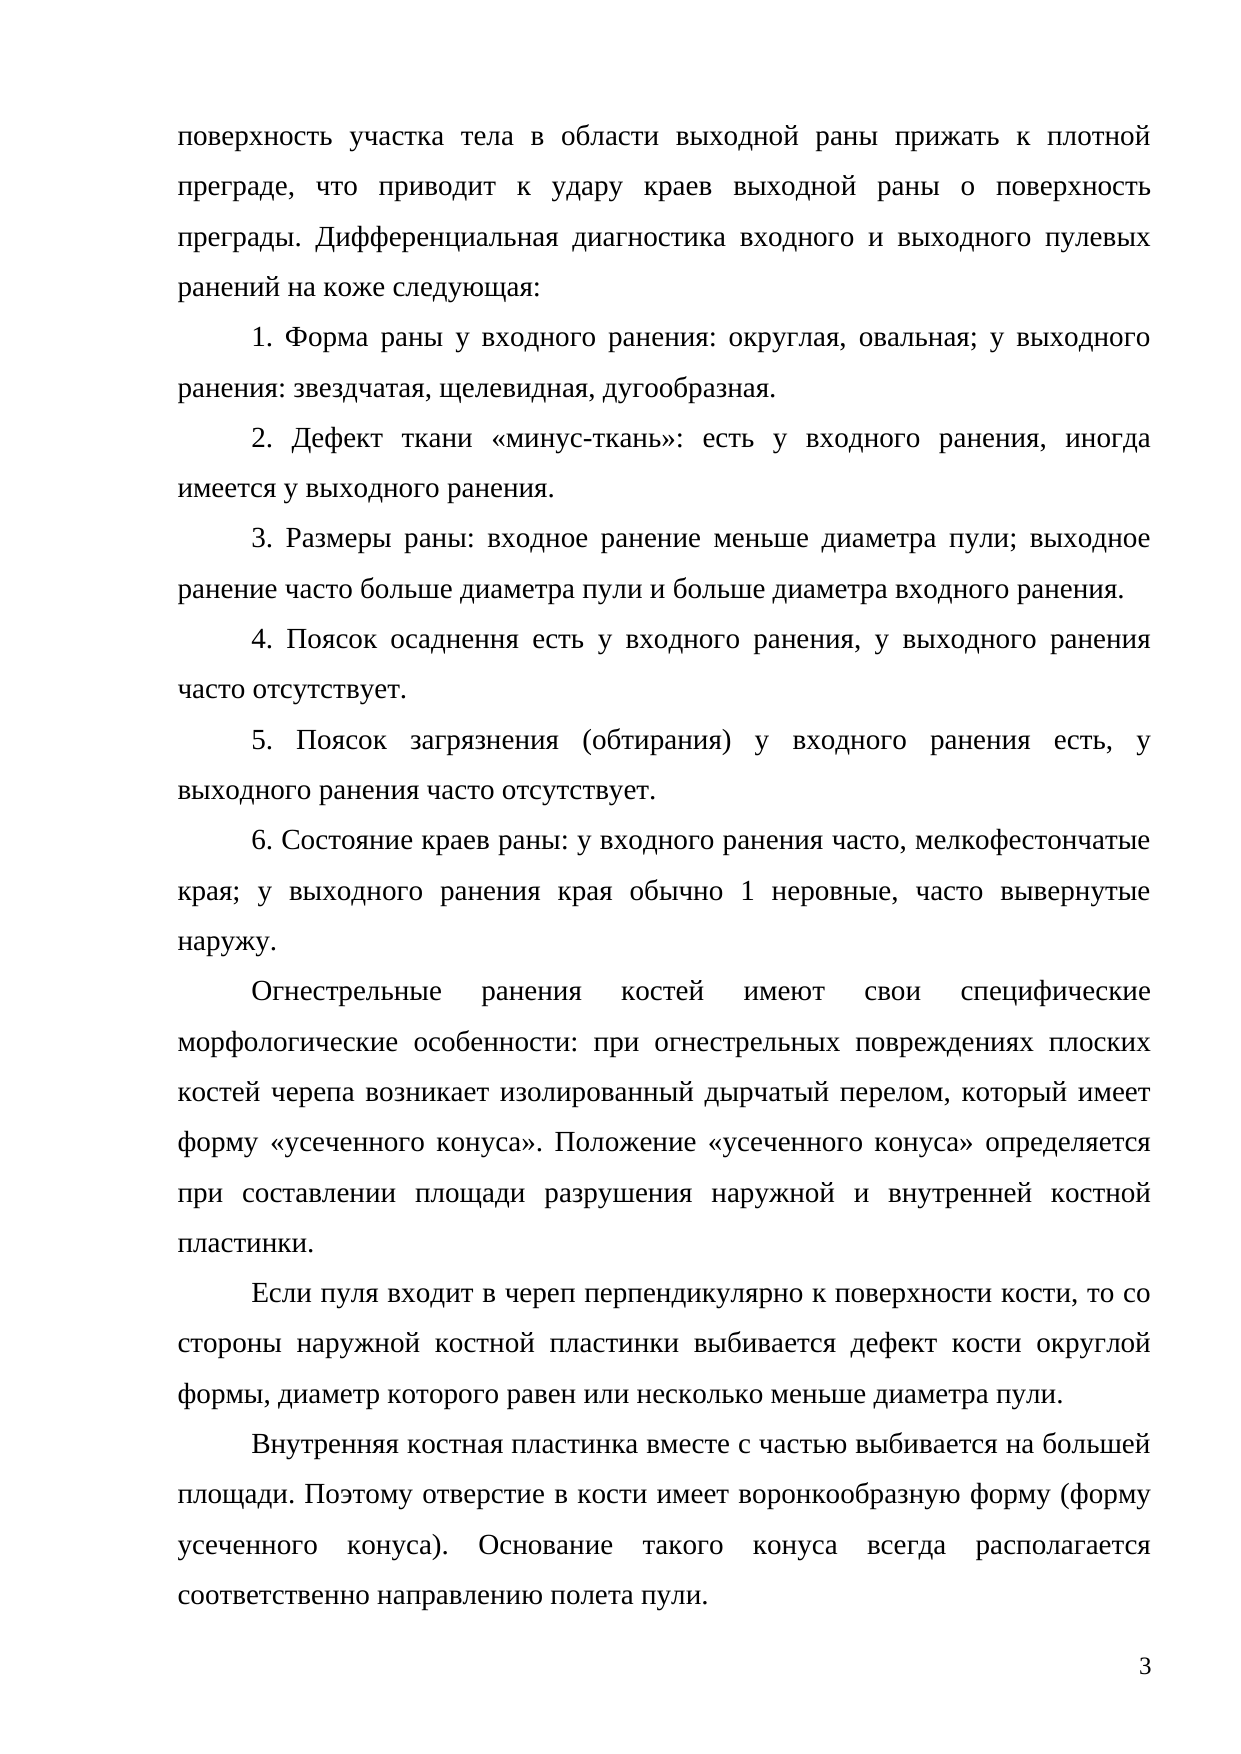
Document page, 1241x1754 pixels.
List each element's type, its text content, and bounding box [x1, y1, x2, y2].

text 1. Форма раны у входного ранения: округлая, овальная; у выходного ранения: звездчатая, щелевидная, дугообразная. [177, 319, 1152, 403]
text 3. Размеры раны: входное ранение меньше диаметра пули; выходное ранение часто больше диаметра пули и больше диаметра входного ранения. [177, 521, 1152, 604]
text 6. Состояние краев раны: у входного ранения часто, мелкофестончатые края; у выходного ранения края обычно 1 неровные, часто вывернутые наружу. [177, 822, 1152, 957]
text 2. Дефект ткани «минус-ткань»: есть у входного ранения, иногда имеется у выходного ранения. [177, 420, 1152, 504]
text Огнестрельные ранения костей имеют свои специфические морфологические особенности: при огнестрельных повреждениях плоских костей черепа возникает изолированный дырчатый перелом, который имеет форму «усеченного конуса». Положение «усеченного конуса» определяется при составлении площади разрушения наружной и внутренней костной пластинки. [177, 973, 1152, 1258]
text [177, 118, 1152, 303]
text Внутренняя костная пластинка вместе с частью выбивается на большей площади. Поэтому отверстие в кости имеет воронкообразную форму (форму усеченного конуса). Основание такого конуса всегда располагается соответственно направлению полета пули. [177, 1426, 1152, 1611]
text Если пуля входит в череп перпендикулярно к поверхности кости, то со стороны наружной костной пластинки выбивается дефект кости округлой формы, диаметр которого равен или несколько меньше диаметра пули. [177, 1275, 1152, 1409]
text 5. Поясок загрязнения (обтирания) у входного ранения есть, у выходного ранения часто отсутствует. [177, 722, 1152, 806]
text 4. Поясок осаднення есть у входного ранения, у выходного ранения часто отсутствует. [177, 621, 1152, 705]
